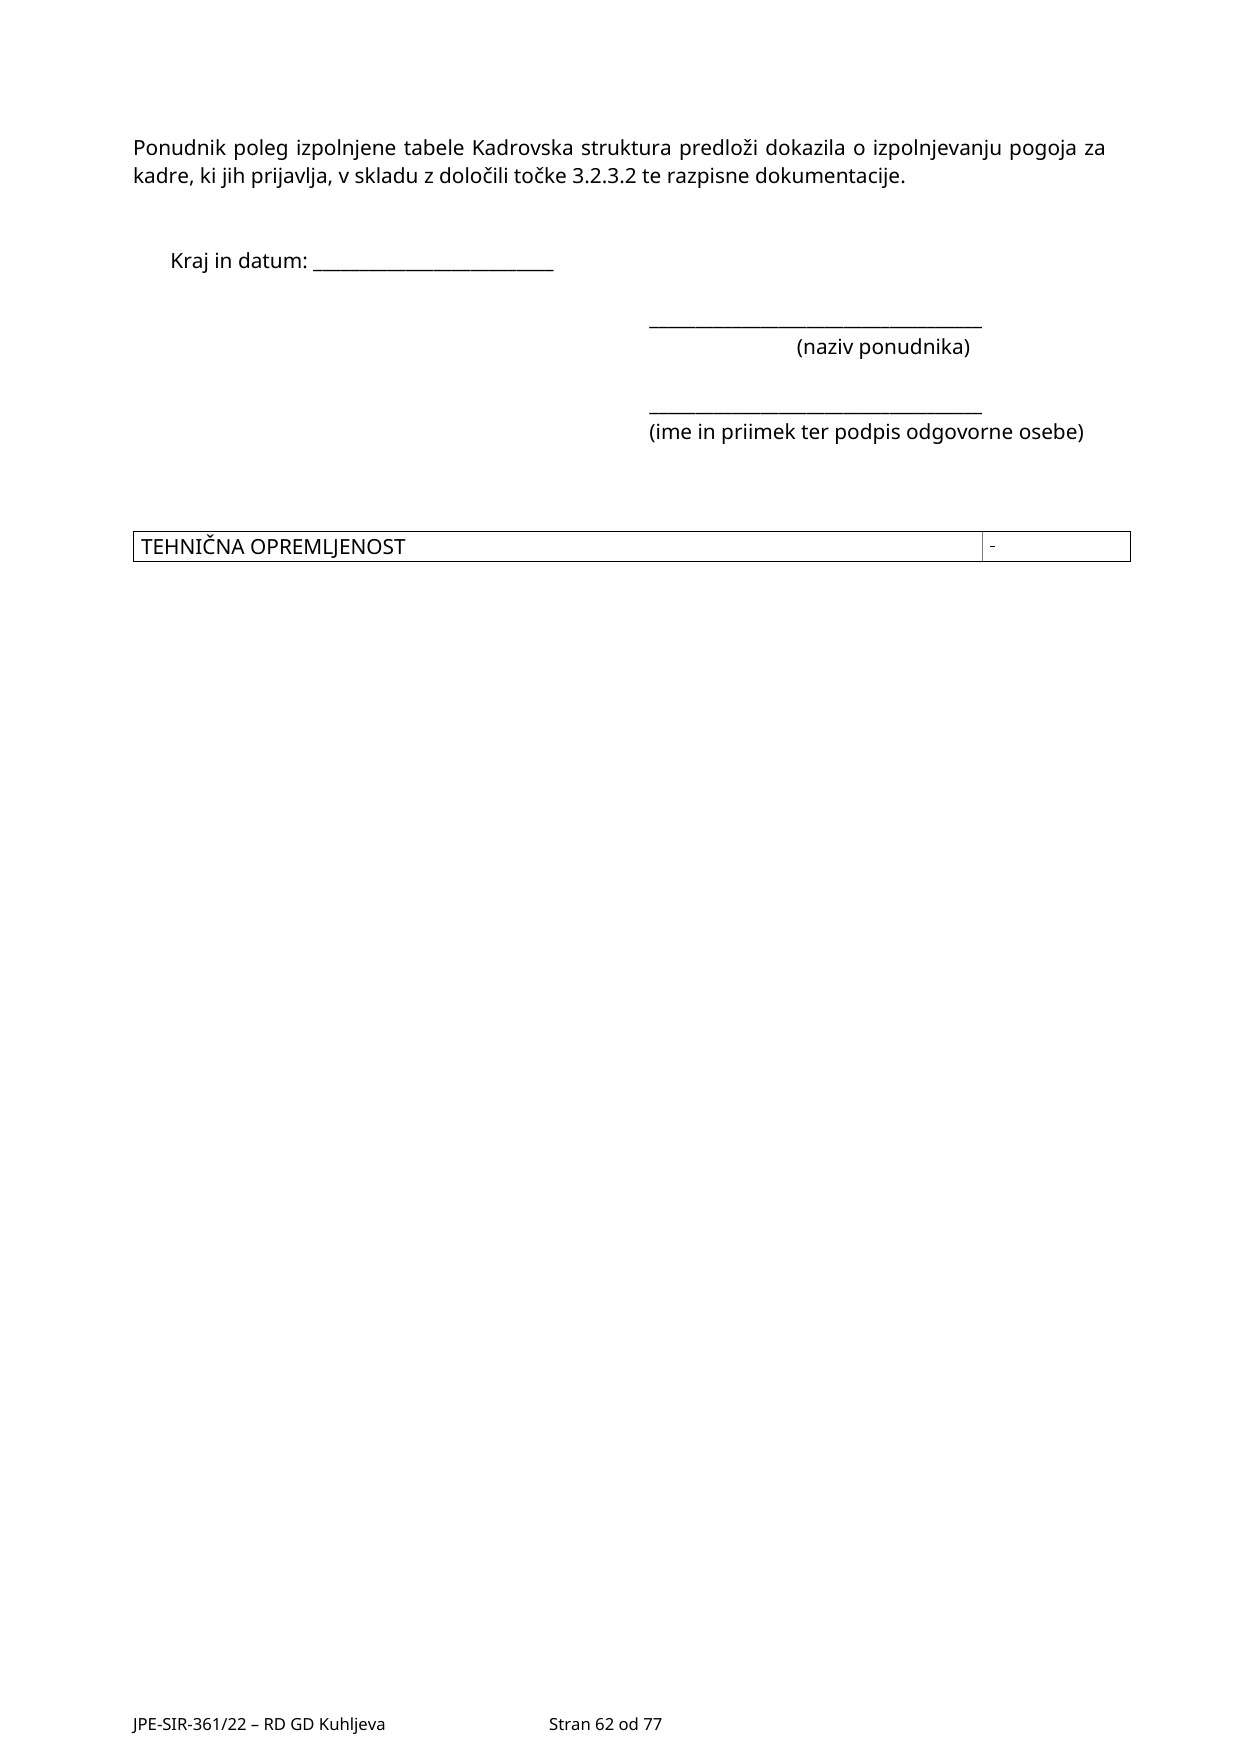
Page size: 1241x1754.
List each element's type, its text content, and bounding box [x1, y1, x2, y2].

text ____________________________________ [170, 389, 1107, 417]
table_header [983, 532, 1130, 561]
text Ponudnik poleg izpolnjene tabele Kadrovska struktura predloži dokazila o izpolnjevanju pogoja za kadre, ki jih prijavlja, v skladu z določili točke 3.2.3.2 te razpisne dokumentacije. [133, 133, 1107, 190]
table_header TEHNIČNA OPREMLJENOST [134, 532, 982, 561]
text (naziv ponudnika) [170, 332, 1107, 360]
text Kraj in datum: __________________________ [170, 247, 1107, 275]
text ____________________________________ [170, 303, 1107, 332]
text (ime in priimek ter podpis odgovorne osebe) [170, 417, 1107, 446]
